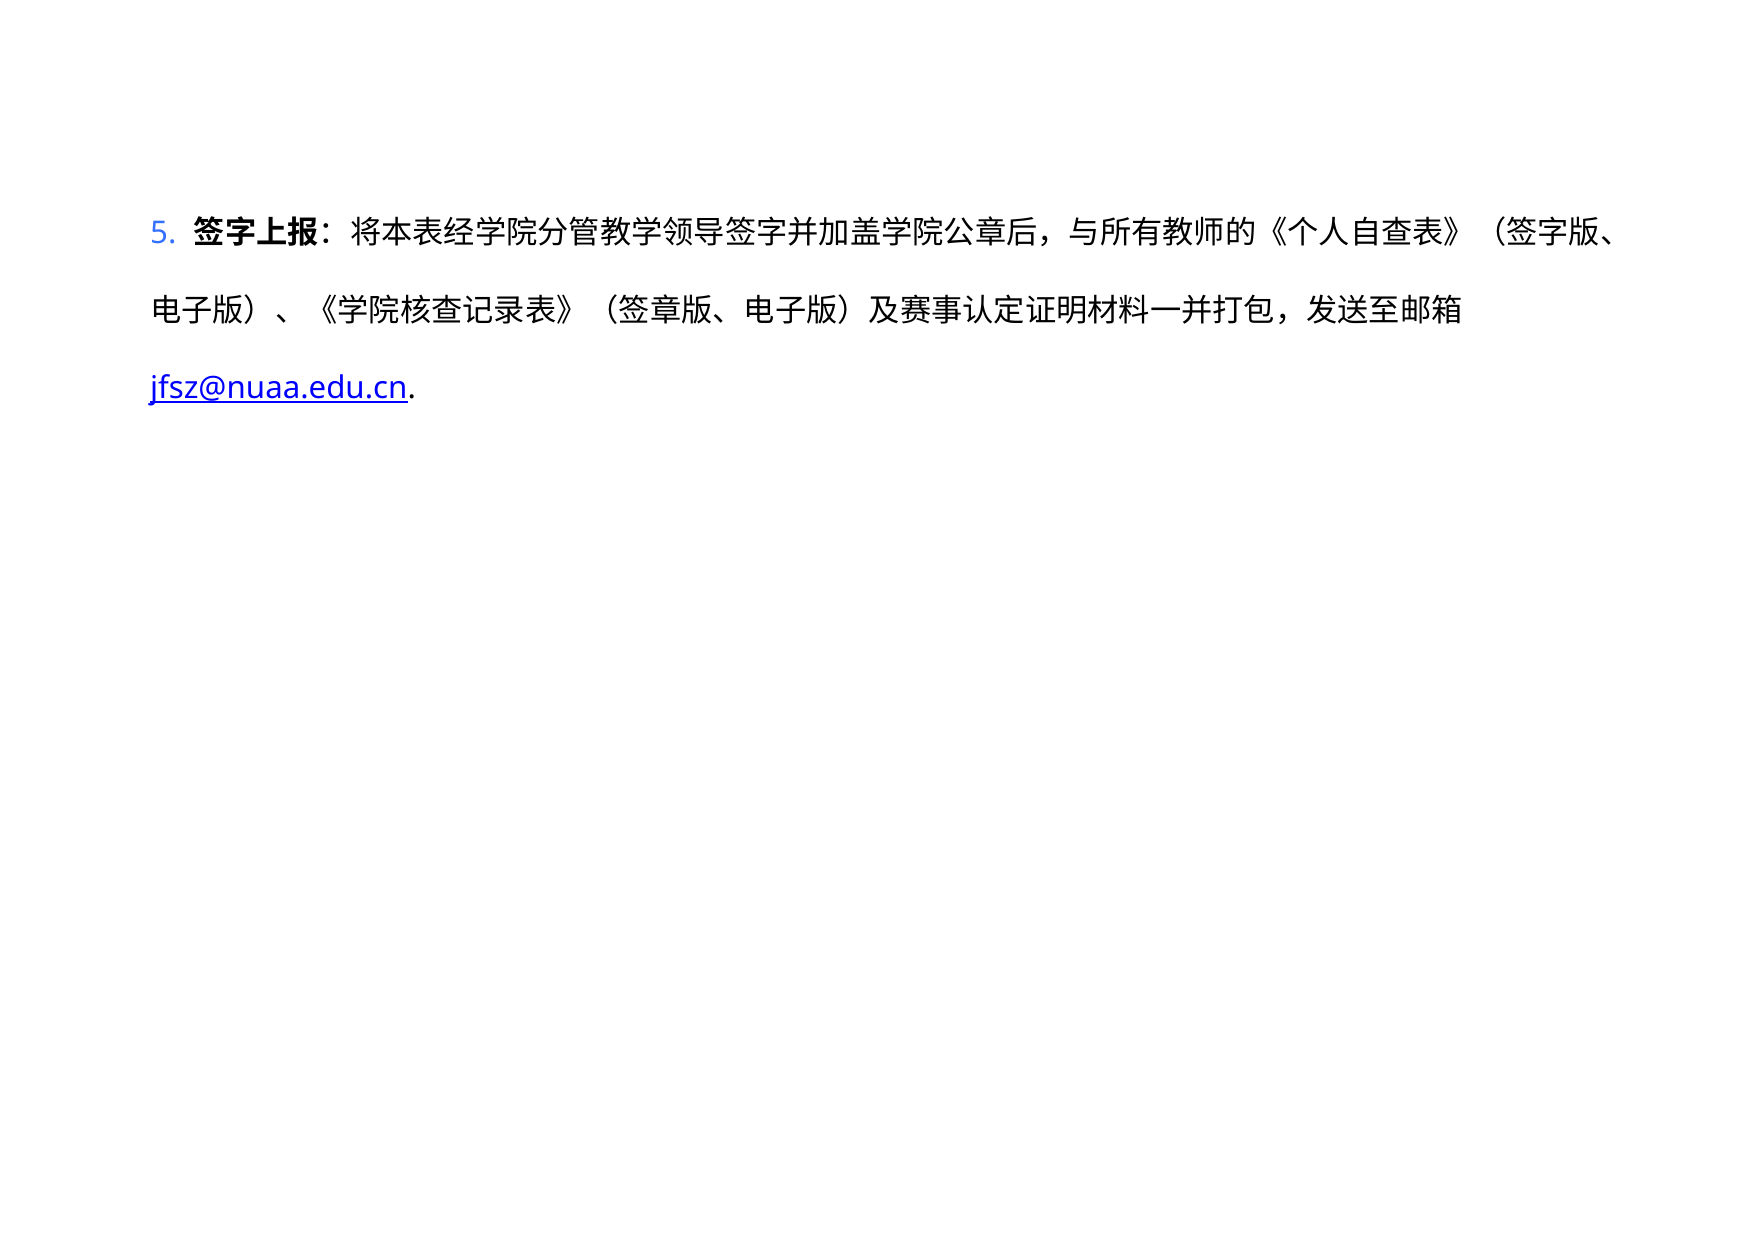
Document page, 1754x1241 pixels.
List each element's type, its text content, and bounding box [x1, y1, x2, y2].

list 签字上报：将本表经学院分管教学领导签字并加盖学院公章后，与所有教师的《个人自查表》（签字版、电子版）、《学院核查记录表》（签章版、电子版）及赛事认定证明材料一并打包，发送至邮箱jfsz@nuaa.edu.cn. [150, 198, 1604, 418]
